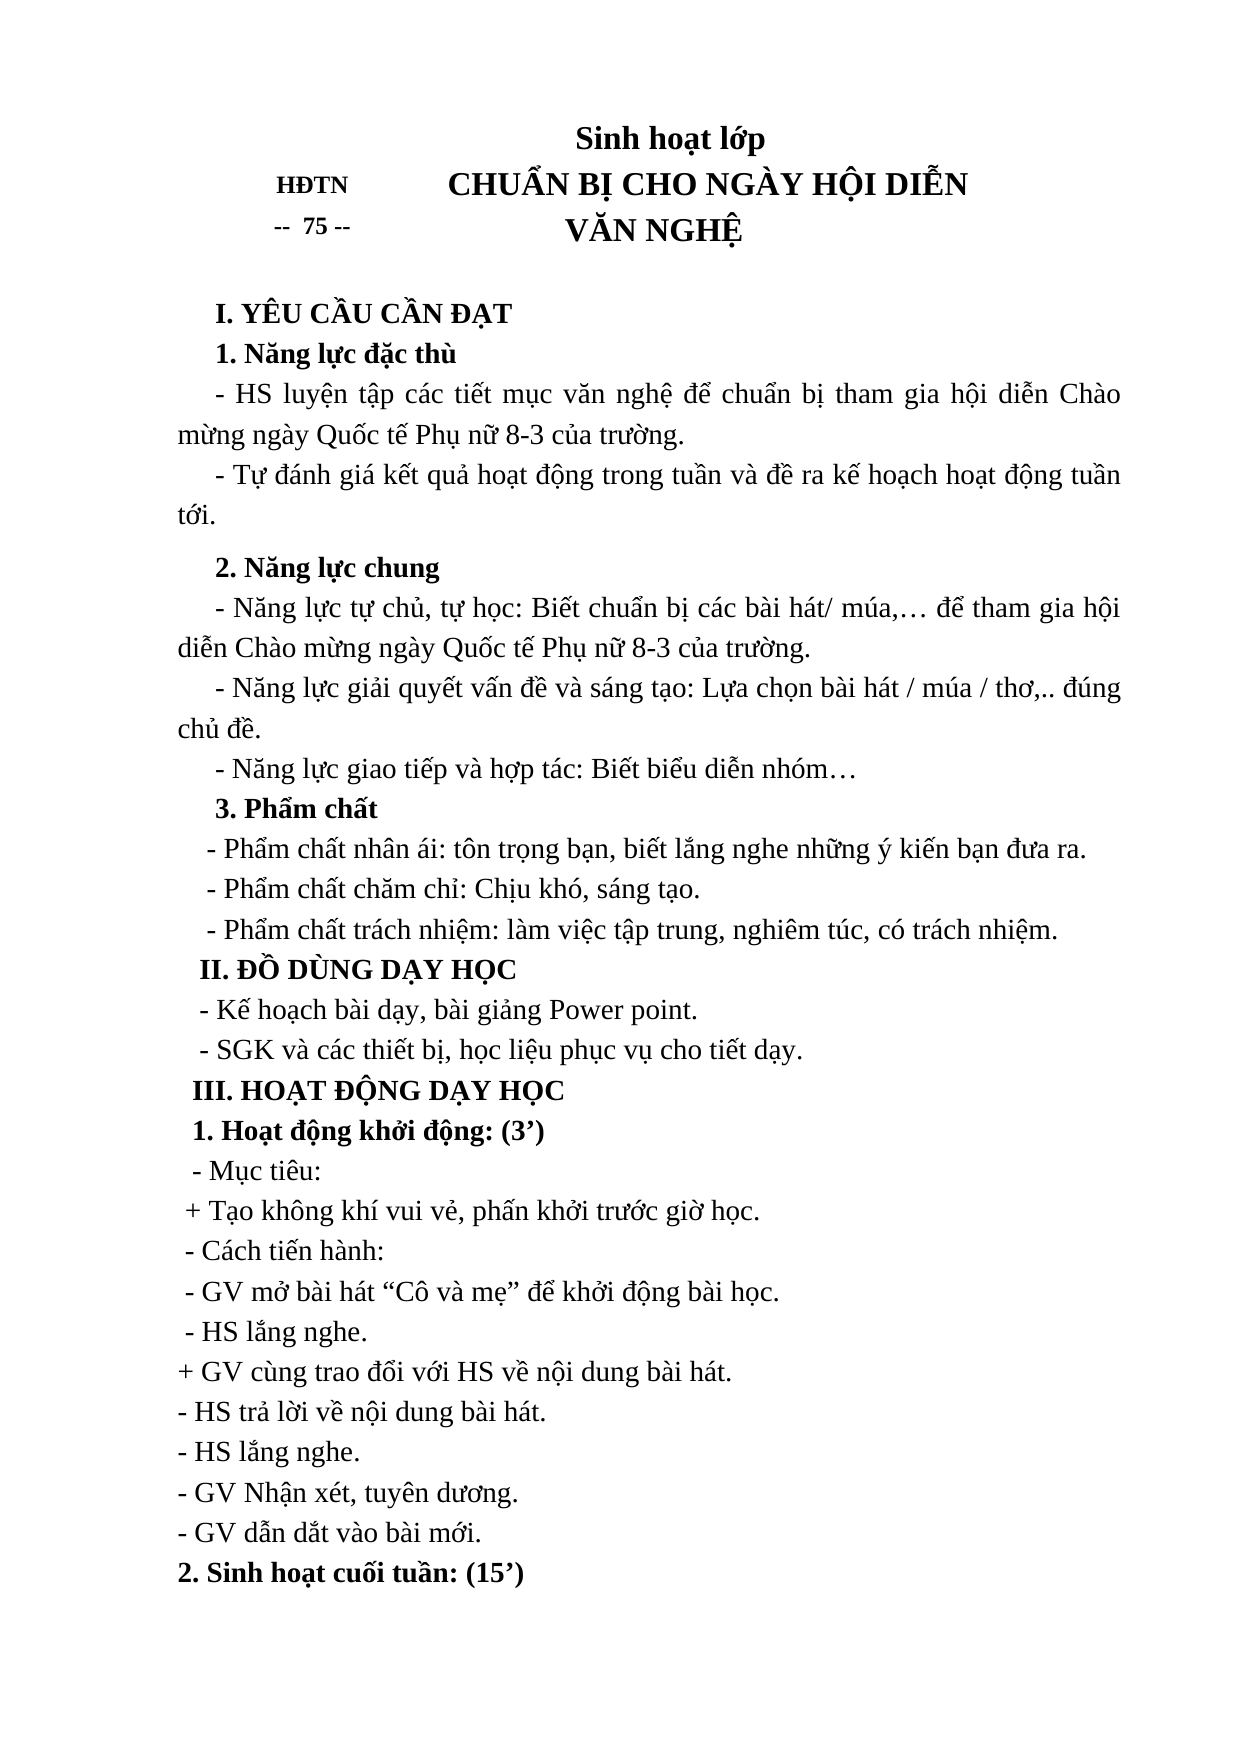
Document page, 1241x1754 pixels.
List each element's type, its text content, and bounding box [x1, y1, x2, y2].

text - GV Nhận xét, tuyên dương. [177, 1475, 1122, 1508]
text + GV cùng trao đổi với HS về nội dung bài hát. [177, 1354, 1122, 1388]
text 1. Năng lực đặc thù [177, 336, 1122, 370]
text - GV dẫn dắt vào bài mới. [177, 1515, 1122, 1548]
text - Năng lực giải quyết vấn đề và sáng tạo: Lựa chọn bài hát / múa / thơ,.. đúng chủ đề. [177, 671, 1122, 744]
text III. HOẠT ĐỘNG DẠY HỌC [177, 1073, 1122, 1106]
text 2. Năng lực chung [177, 550, 1122, 583]
text VĂN NGHỆ [177, 210, 1122, 248]
text CHUẨN BỊ CHO NGÀY HỘI DIỄN [177, 164, 1122, 202]
text - Phẩm chất trách nhiệm: làm việc tập trung, nghiêm túc, có trách nhiệm. [177, 912, 1122, 945]
text - GV mở bài hát “Cô và mẹ” để khởi động bài học. [177, 1274, 1122, 1307]
text I. YÊU CẦU CẦN ĐẠT [177, 296, 1122, 330]
text - SGK và các thiết bị, học liệu phục vụ cho tiết dạy. [177, 1032, 1122, 1066]
text - Phẩm chất nhân ái: tôn trọng bạn, biết lắng nghe những ý kiến bạn đưa ra. [177, 831, 1122, 865]
text - HS trả lời về nội dung bài hát. [177, 1394, 1122, 1428]
text - Tự đánh giá kết quả hoạt động trong tuần và đề ra kế hoạch hoạt động tuần tới. [177, 457, 1122, 531]
text - Mục tiêu: [177, 1153, 1122, 1187]
text 3. Phẩm chất [177, 791, 1122, 825]
text - Năng lực giao tiếp và hợp tác: Biết biểu diễn nhóm… [177, 751, 1122, 784]
text - Cách tiến hành: [177, 1233, 1122, 1267]
text - HS luyện tập các tiết mục văn nghệ để chuẩn bị tham gia hội diễn Chào mừng ngày Quốc tế Phụ nữ 8-3 của trường. [177, 377, 1122, 450]
text - HS lắng nghe. [177, 1314, 1122, 1347]
text 2. Sinh hoạt cuối tuần: (15’) [177, 1555, 1122, 1589]
text II. ĐỒ DÙNG DẠY HỌC [177, 952, 1122, 986]
text - Phẩm chất chăm chỉ: Chịu khó, sáng tạo. [177, 872, 1122, 905]
text - HS lắng nghe. [177, 1434, 1122, 1468]
text - Năng lực tự chủ, tự học: Biết chuẩn bị các bài hát/ múa,… để tham gia hội diễn Chào mừng ngày Quốc tế Phụ nữ 8-3 của trường. [177, 590, 1122, 664]
text + Tạo không khí vui vẻ, phấn khởi trước giờ học. [177, 1193, 1122, 1227]
text Sinh hoạt lớp [177, 118, 1122, 156]
text - Kế hoạch bài dạy, bài giảng Power point. [177, 992, 1122, 1026]
text 1. Hoạt động khởi động: (3’) [177, 1113, 1122, 1146]
